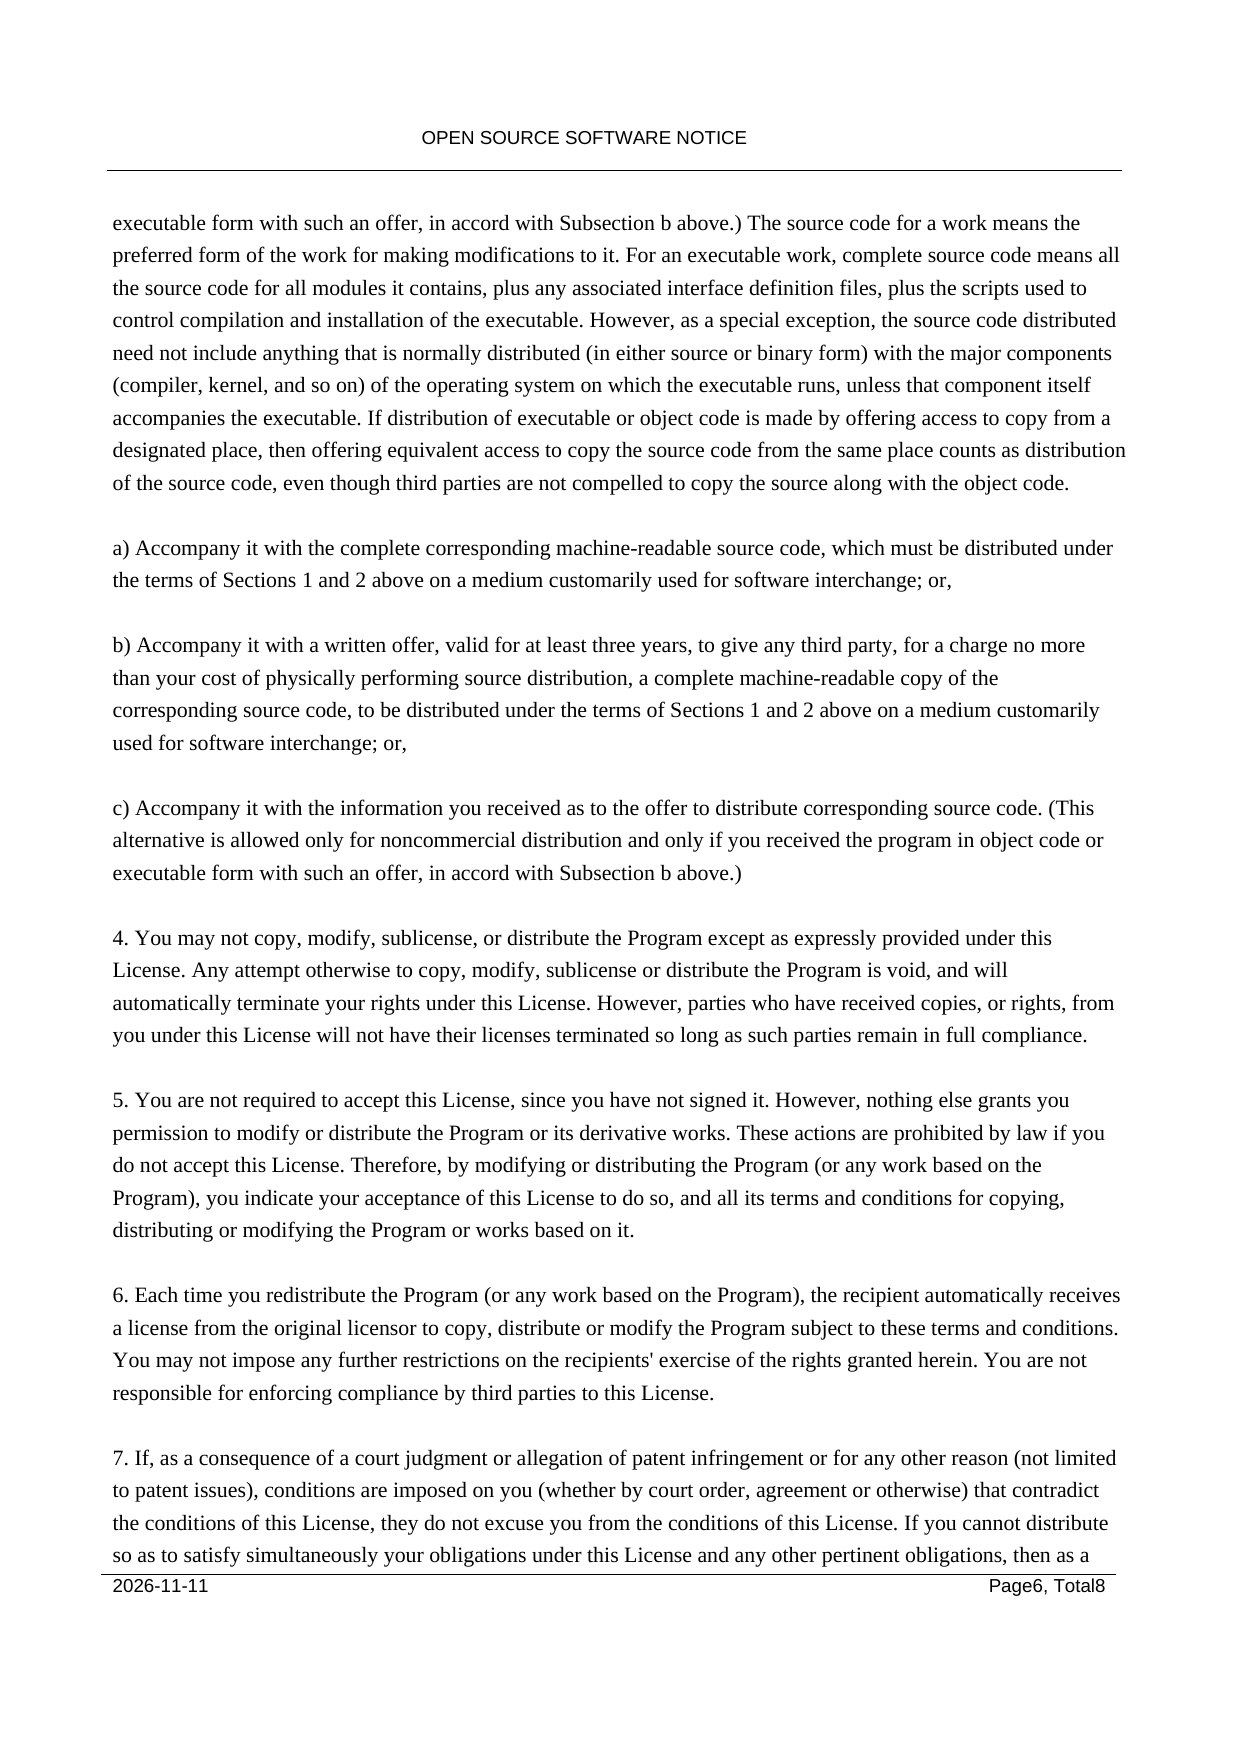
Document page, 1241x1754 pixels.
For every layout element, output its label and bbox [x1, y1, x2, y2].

text [112, 206, 1128, 1571]
